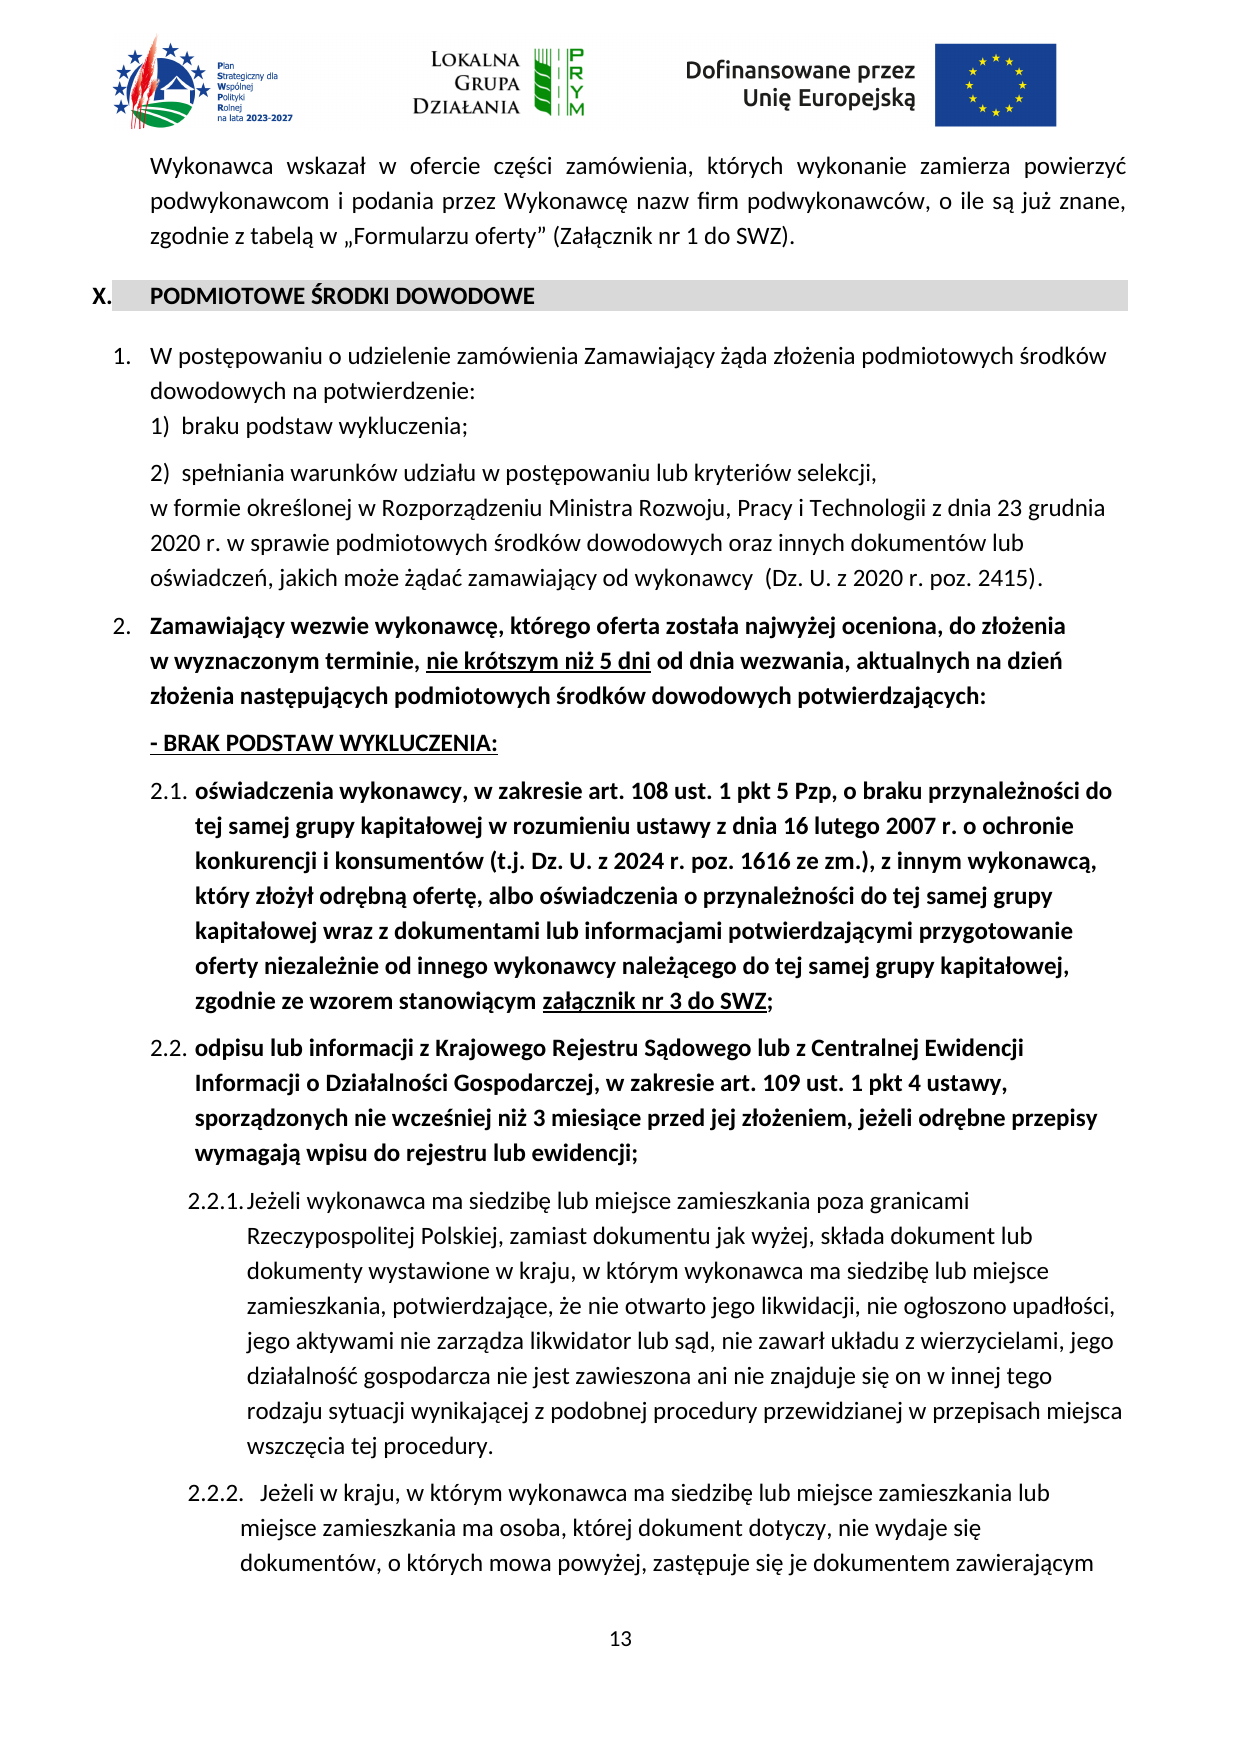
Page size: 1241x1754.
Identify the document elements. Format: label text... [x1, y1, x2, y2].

text 2) spełniania warunków udziału w postępowaniu lub kryteriów selekcji, [150, 457, 1128, 488]
text - BRAK PODSTAW WYKLUCZENIA: [112, 727, 1128, 758]
list Zamawiający wezwie wykonawcę, którego oferta została najwyżej oceniona, do złożenia w wyznaczonym terminie, nie krótszym niż 5 dni od dnia wezwania, aktualnych na dzień złożenia następujących podmiotowych środków dowodowych potwierdzających: [112, 610, 1128, 711]
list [112, 150, 1128, 251]
list odpisu lub informacji z Krajowego Rejestru Sądowego lub z Centralnej Ewidencji Informacji o Działalności Gospodarczej, w zakresie art. 109 ust. 1 pkt 4 ustawy, sporządzonych nie wcześniej niż 3 miesiące przed jej złożeniem, jeżeli odrębne przepisy wymagają wpisu do rejestru lub ewidencji; [150, 1032, 1128, 1168]
picture [112, 33, 1057, 131]
list Jeżeli wykonawca ma siedzibę lub miejsce zamieszkania poza granicami Rzeczypospolitej Polskiej, zamiast dokumentu jak wyżej, składa dokument lub dokumenty wystawione w kraju, w którym wykonawca ma siedzibę lub miejsce zamieszkania, potwierdzające, że nie otwarto jego likwidacji, nie ogłoszono upadłości, jego aktywami nie zarządza likwidator lub sąd, nie zawarł układu z wierzycielami, jego działalność gospodarcza nie jest zawieszona ani nie znajduje się on w innej tego rodzaju sytuacji wynikającej z podobnej procedury przewidzianej w przepisach miejsca wszczęcia tej procedury. [187, 1185, 1128, 1461]
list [187, 1477, 1128, 1578]
list W postępowaniu o udzielenie zamówienia Zamawiający żąda złożenia podmiotowych środków dowodowych na potwierdzenie: [112, 340, 1128, 406]
subtitle podmiotowe środki dowodowe [112, 280, 1128, 311]
text 1) braku podstaw wykluczenia; [150, 410, 1128, 441]
text w formie określonej w Rozporządzeniu Ministra Rozwoju, Pracy i Technologii z dnia 23 grudnia 2020 r. w sprawie podmiotowych środków dowodowych oraz innych dokumentów lub oświadczeń, jakich może żądać zamawiający od wykonawcy (Dz. U. z 2020 r. poz. 2415). [150, 492, 1128, 593]
list oświadczenia wykonawcy, w zakresie art. 108 ust. 1 pkt 5 Pzp, o braku przynależności do tej samej grupy kapitałowej w rozumieniu ustawy z dnia 16 lutego 2007 r. o ochronie konkurencji i konsumentów (t.j. Dz. U. z 2024 r. poz. 1616 ze zm.), z innym wykonawcą, który złożył odrębną ofertę, albo oświadczenia o przynależności do tej samej grupy kapitałowej wraz z dokumentami lub informacjami potwierdzającymi przygotowanie oferty niezależnie od innego wykonawcy należącego do tej samej grupy kapitałowej, zgodnie ze wzorem stanowiącym załącznik nr 3 do SWZ; [150, 775, 1128, 1016]
